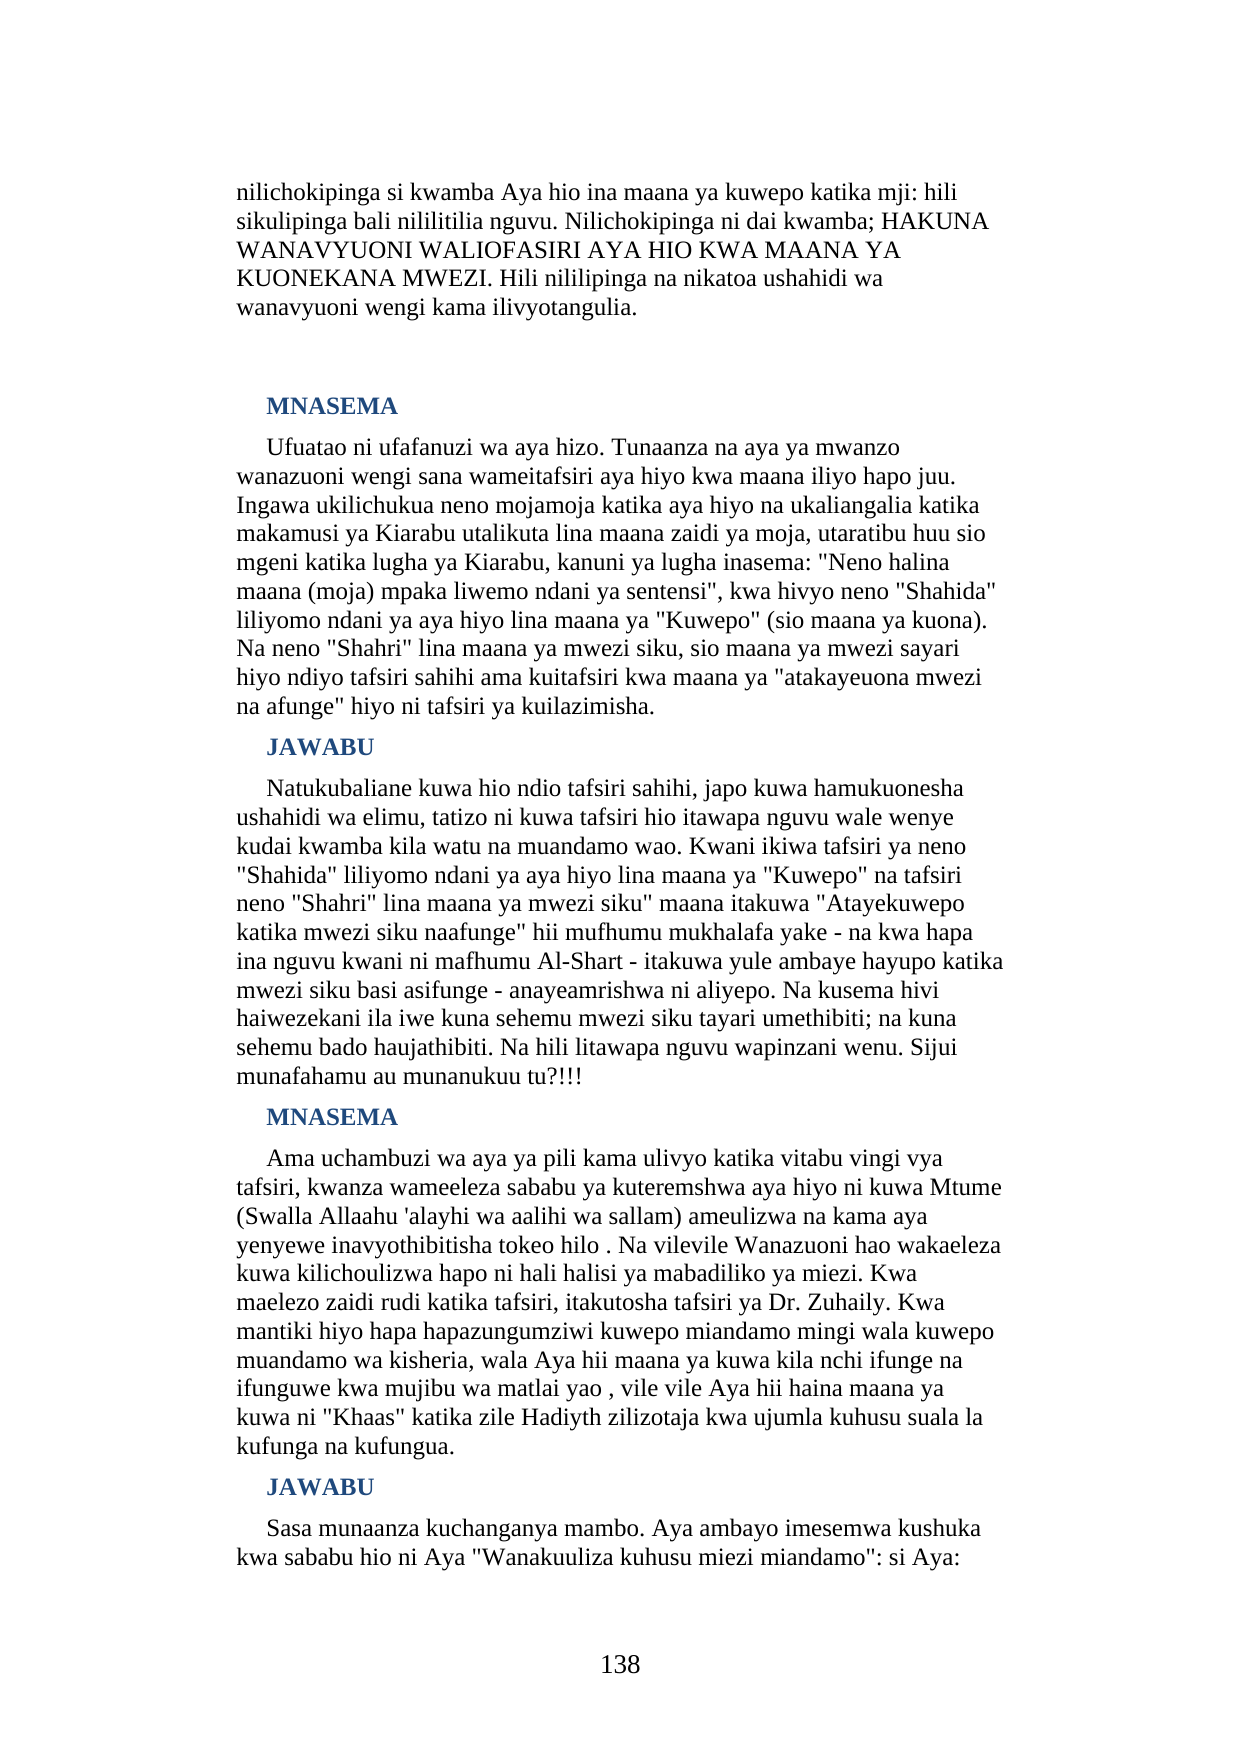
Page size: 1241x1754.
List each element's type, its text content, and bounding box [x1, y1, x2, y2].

subtitle MNASEMA [236, 391, 1004, 420]
subtitle JAWABU [236, 732, 1004, 761]
subtitle MNASEMA [236, 1102, 1004, 1131]
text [236, 177, 1004, 321]
text Ufuatao ni ufafanuzi wa aya hizo. Tunaanza na aya ya mwanzo wanazuoni wengi sana wameitafsiri aya hiyo kwa maana iliyo hapo juu. Ingawa ukilichukua neno mojamoja katika aya hiyo na ukaliangalia katika makamusi ya Kiarabu utalikuta lina maana zaidi ya moja, utaratibu huu sio mgeni katika lugha ya Kiarabu, kanuni ya lugha inasema: "Neno halina maana (moja) mpaka liwemo ndani ya sentensi", kwa hivyo neno "Shahida" liliyomo ndani ya aya hiyo lina maana ya "Kuwepo" (sio maana ya kuona). Na neno "Shahri" lina maana ya mwezi siku, sio maana ya mwezi sayari hiyo ndiyo tafsiri sahihi ama kuitafsiri kwa maana ya "atakayeuona mwezi na afunge" hiyo ni tafsiri ya kuilazimisha. [236, 432, 1004, 720]
subtitle JAWABU [236, 1472, 1004, 1501]
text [236, 1513, 1004, 1571]
text Natukubaliane kuwa hio ndio tafsiri sahihi, japo kuwa hamukuonesha ushahidi wa elimu, tatizo ni kuwa tafsiri hio itawapa nguvu wale wenye kudai kwamba kila watu na muandamo wao. Kwani ikiwa tafsiri ya neno "Shahida" liliyomo ndani ya aya hiyo lina maana ya "Kuwepo" na tafsiri neno "Shahri" lina maana ya mwezi siku" maana itakuwa "Atayekuwepo katika mwezi siku naafunge" hii mufhumu mukhalafa yake - na kwa hapa ina nguvu kwani ni mafhumu Al-Shart - itakuwa yule ambaye hayupo katika mwezi siku basi asifunge - anayeamrishwa ni aliyepo. Na kusema hivi haiwezekani ila iwe kuna sehemu mwezi siku tayari umethibiti; na kuna sehemu bado haujathibiti. Na hili litawapa nguvu wapinzani wenu. Sijui munafahamu au munanukuu tu?!!! [236, 773, 1004, 1090]
text Ama uchambuzi wa aya ya pili kama ulivyo katika vitabu vingi vya tafsiri, kwanza wameeleza sababu ya kuteremshwa aya hiyo ni kuwa Mtume (Swalla Allaahu 'alayhi wa aalihi wa sallam) ameulizwa na kama aya yenyewe inavyothibitisha tokeo hilo . Na vilevile Wanazuoni hao wakaeleza kuwa kilichoulizwa hapo ni hali halisi ya mabadiliko ya miezi. Kwa maelezo zaidi rudi katika tafsiri, itakutosha tafsiri ya Dr. Zuhaily. Kwa mantiki hiyo hapa hapazungumziwi kuwepo miandamo mingi wala kuwepo muandamo wa kisheria, wala Aya hii maana ya kuwa kila nchi ifunge na ifunguwe kwa mujibu wa matlai yao , vile vile Aya hii haina maana ya kuwa ni "Khaas" katika zile Hadiyth zilizotaja kwa ujumla kuhusu suala la kufunga na kufungua. [236, 1143, 1004, 1460]
